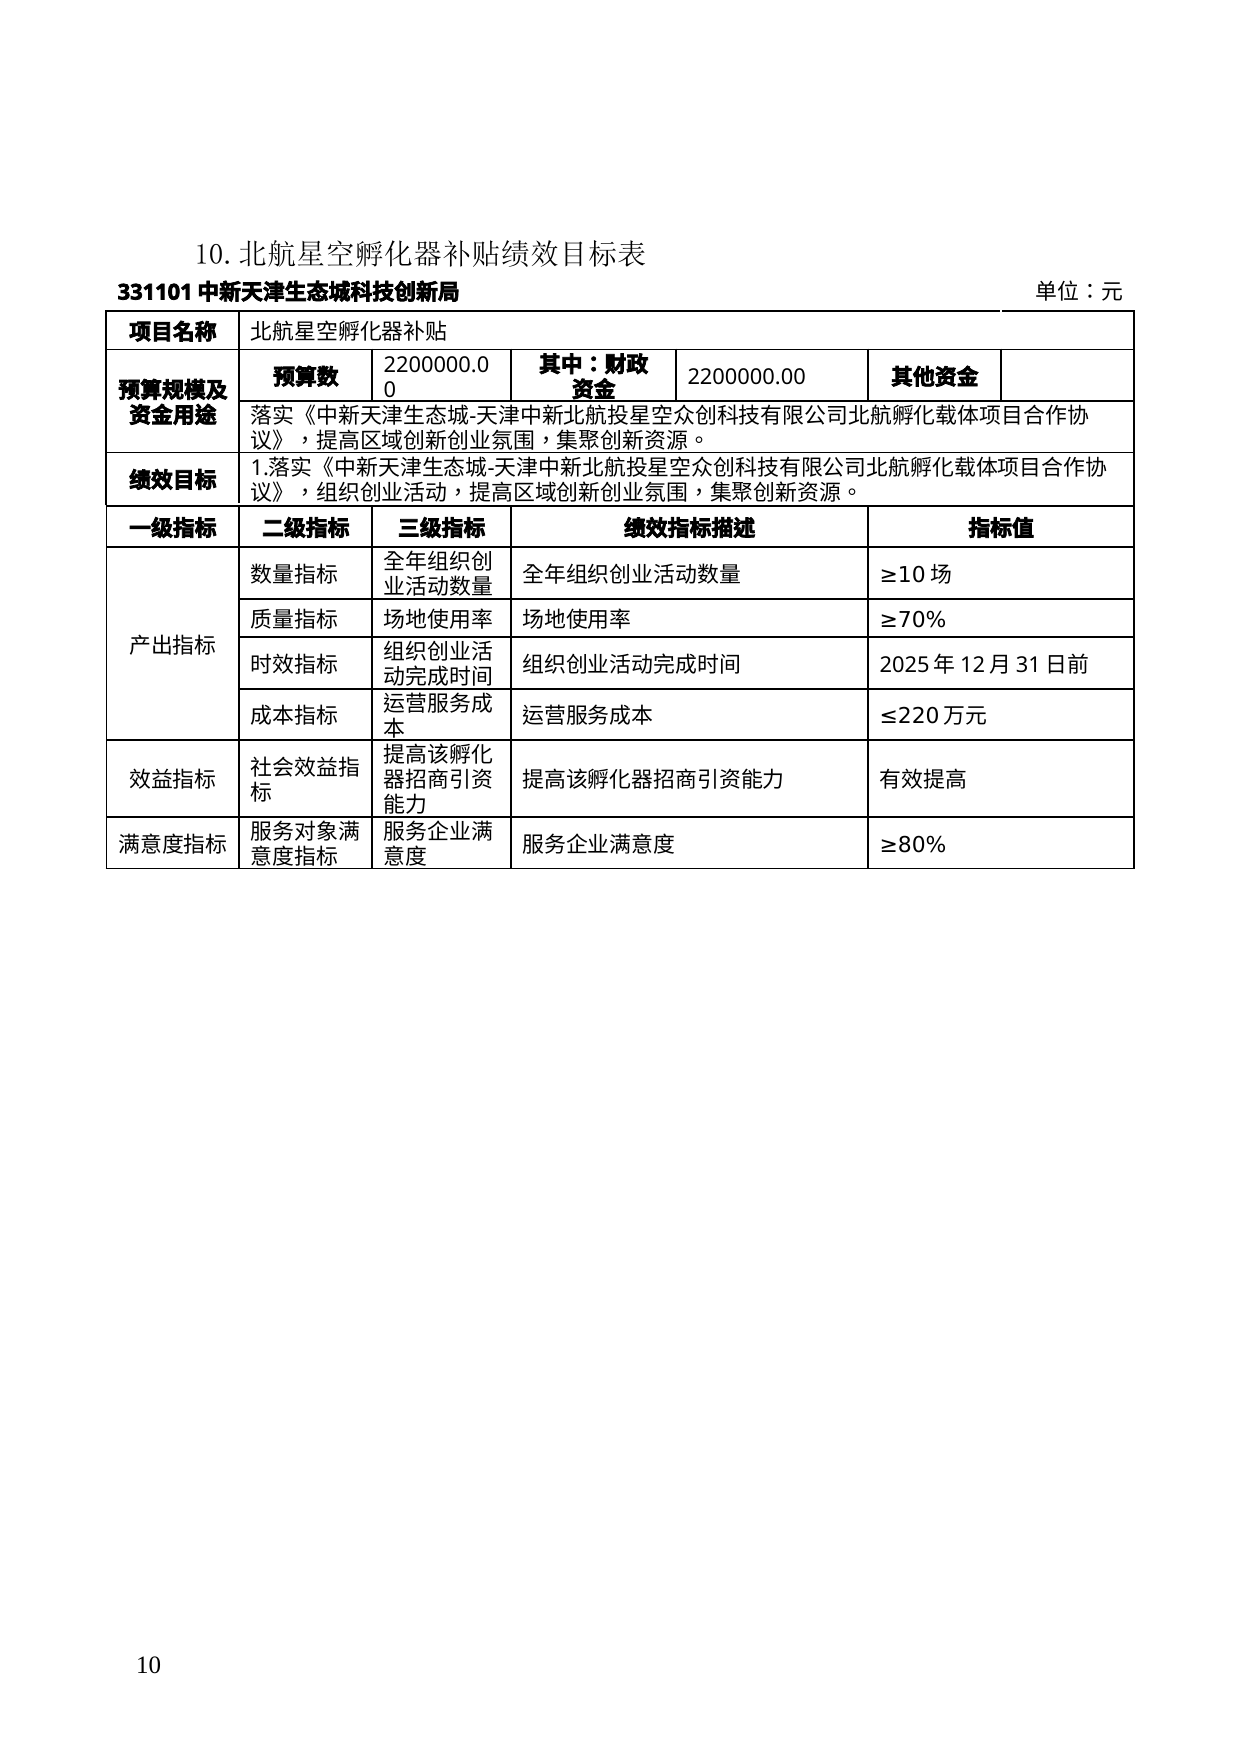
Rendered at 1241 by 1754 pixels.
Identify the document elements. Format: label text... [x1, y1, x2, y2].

table_header 二级指标 [240, 507, 371, 546]
text 10.北航星空孵化器补贴绩效目标表 [136, 235, 1104, 269]
table_cell 全年组织创业活动数量 [512, 548, 867, 598]
table_cell 组织创业活动完成时间 [512, 638, 867, 688]
table_cell 2200000.00 [373, 350, 510, 400]
table_cell ≤220万元 [869, 690, 1133, 739]
table_cell ≥80% [869, 818, 1133, 867]
table_cell 提高该孵化器招商引资能力 [373, 741, 510, 816]
table_cell 服务企业满意度 [373, 818, 510, 867]
table_cell 场地使用率 [373, 600, 510, 636]
table_cell 落实《中新天津生态城-天津中新北航投星空众创科技有限公司北航孵化载体项目合作协议》，提高区域创新创业氛围，集聚创新资源。 [240, 402, 1133, 452]
table_header 331101中新天津生态城科技创新局 [107, 270, 1000, 310]
table_cell 场地使用率 [512, 600, 867, 636]
table_cell 组织创业活动完成时间 [373, 638, 510, 688]
table_cell 质量指标 [240, 600, 371, 636]
table_cell [1002, 350, 1133, 400]
table_cell 数量指标 [240, 548, 371, 598]
table_cell 社会效益指标 [240, 741, 371, 816]
table_cell 提高该孵化器招商引资能力 [512, 741, 867, 816]
table_cell 1.落实《中新天津生态城-天津中新北航投星空众创科技有限公司北航孵化载体项目合作协议》，组织创业活动，提高区域创新创业氛围，集聚创新资源。 [240, 453, 1133, 503]
table_cell 运营服务成本 [512, 690, 867, 739]
table_cell 全年组织创业活动数量 [373, 548, 510, 598]
table_cell 效益指标 [107, 741, 238, 816]
table_cell 项目名称 [107, 312, 238, 348]
table_header 三级指标 [373, 507, 510, 546]
table_cell ≥70% [869, 600, 1133, 636]
table_cell 其中：财政 资金 [512, 350, 675, 400]
table_header 绩效指标描述 [512, 507, 867, 546]
table_cell 有效提高 [869, 741, 1133, 816]
table_cell 时效指标 [240, 638, 371, 688]
table_cell 2025年12月31日前 [869, 638, 1133, 688]
table_cell 预算规模及资金用途 [107, 350, 238, 452]
table_cell 其他资金 [869, 350, 1000, 400]
table_cell 2200000.00 [677, 350, 867, 400]
table_cell ≥10场 [869, 548, 1133, 598]
table_header 一级指标 [107, 507, 238, 546]
table_cell 运营服务成本 [373, 690, 510, 739]
table_cell 成本指标 [240, 690, 371, 739]
table_header 单位：元 [1002, 270, 1133, 310]
table_cell 绩效目标 [107, 453, 238, 503]
table_header 指标值 [869, 507, 1133, 546]
table_cell 产出指标 [107, 548, 238, 739]
table_cell 满意度指标 [107, 818, 238, 867]
table_cell 预算数 [240, 350, 371, 400]
table_cell 服务企业满意度 [512, 818, 867, 867]
table_cell 北航星空孵化器补贴 [240, 312, 1133, 348]
table_cell 服务对象满意度指标 [240, 818, 371, 867]
